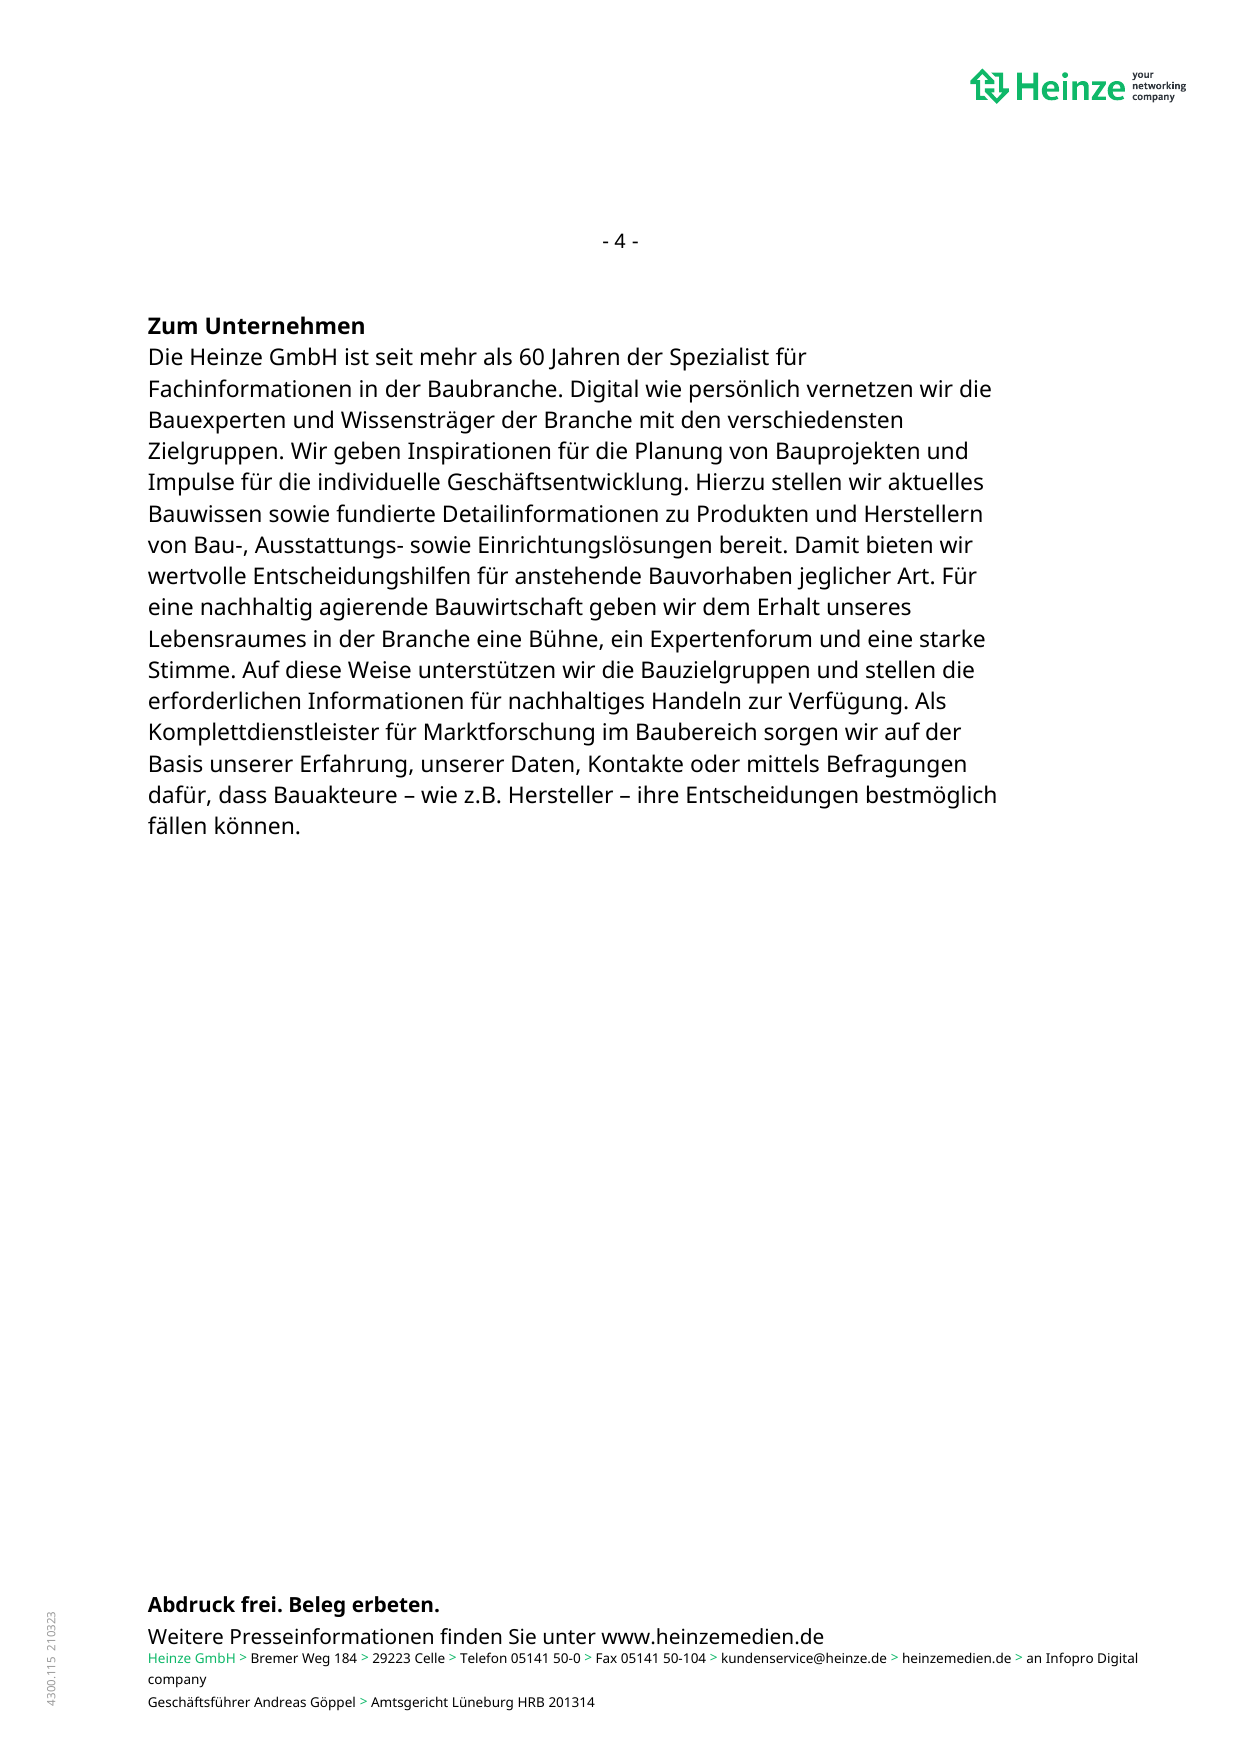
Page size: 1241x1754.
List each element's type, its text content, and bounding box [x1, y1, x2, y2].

text Die Heinze GmbH ist seit mehr als 60 Jahren der Spezialist für Fachinformationen in der Baubranche. Digital wie persönlich vernetzen wir die Bauexperten und Wissensträger der Branche mit den verschiedensten Zielgruppen. Wir geben Inspirationen für die Planung von Bauprojekten und Impulse für die individuelle Geschäftsentwicklung. Hierzu stellen wir aktuelles Bauwissen sowie fundierte Detailinformationen zu Produkten und Herstellern von Bau-, Ausstattungs- sowie Einrichtungslösungen bereit. Damit bieten wir wertvolle Entscheidungshilfen für anstehende Bauvorhaben jeglicher Art. Für eine nachhaltig agierende Bauwirtschaft geben wir dem Erhalt unseres Lebensraumes in der Branche eine Bühne, ein Expertenforum und eine starke Stimme. Auf diese Weise unterstützen wir die Bauzielgruppen und stellen die erforderlichen Informationen für nachhaltiges Handeln zur Verfügung. Als Komplettdienstleister für Marktforschung im Baubereich sorgen wir auf der Basis unserer Erfahrung, unserer Daten, Kontakte oder mittels Befragungen dafür, dass Bauakteure – wie z.B. Hersteller – ihre Entscheidungen bestmöglich fällen können. [148, 341, 1004, 841]
text Zum Unternehmen [148, 310, 1004, 341]
